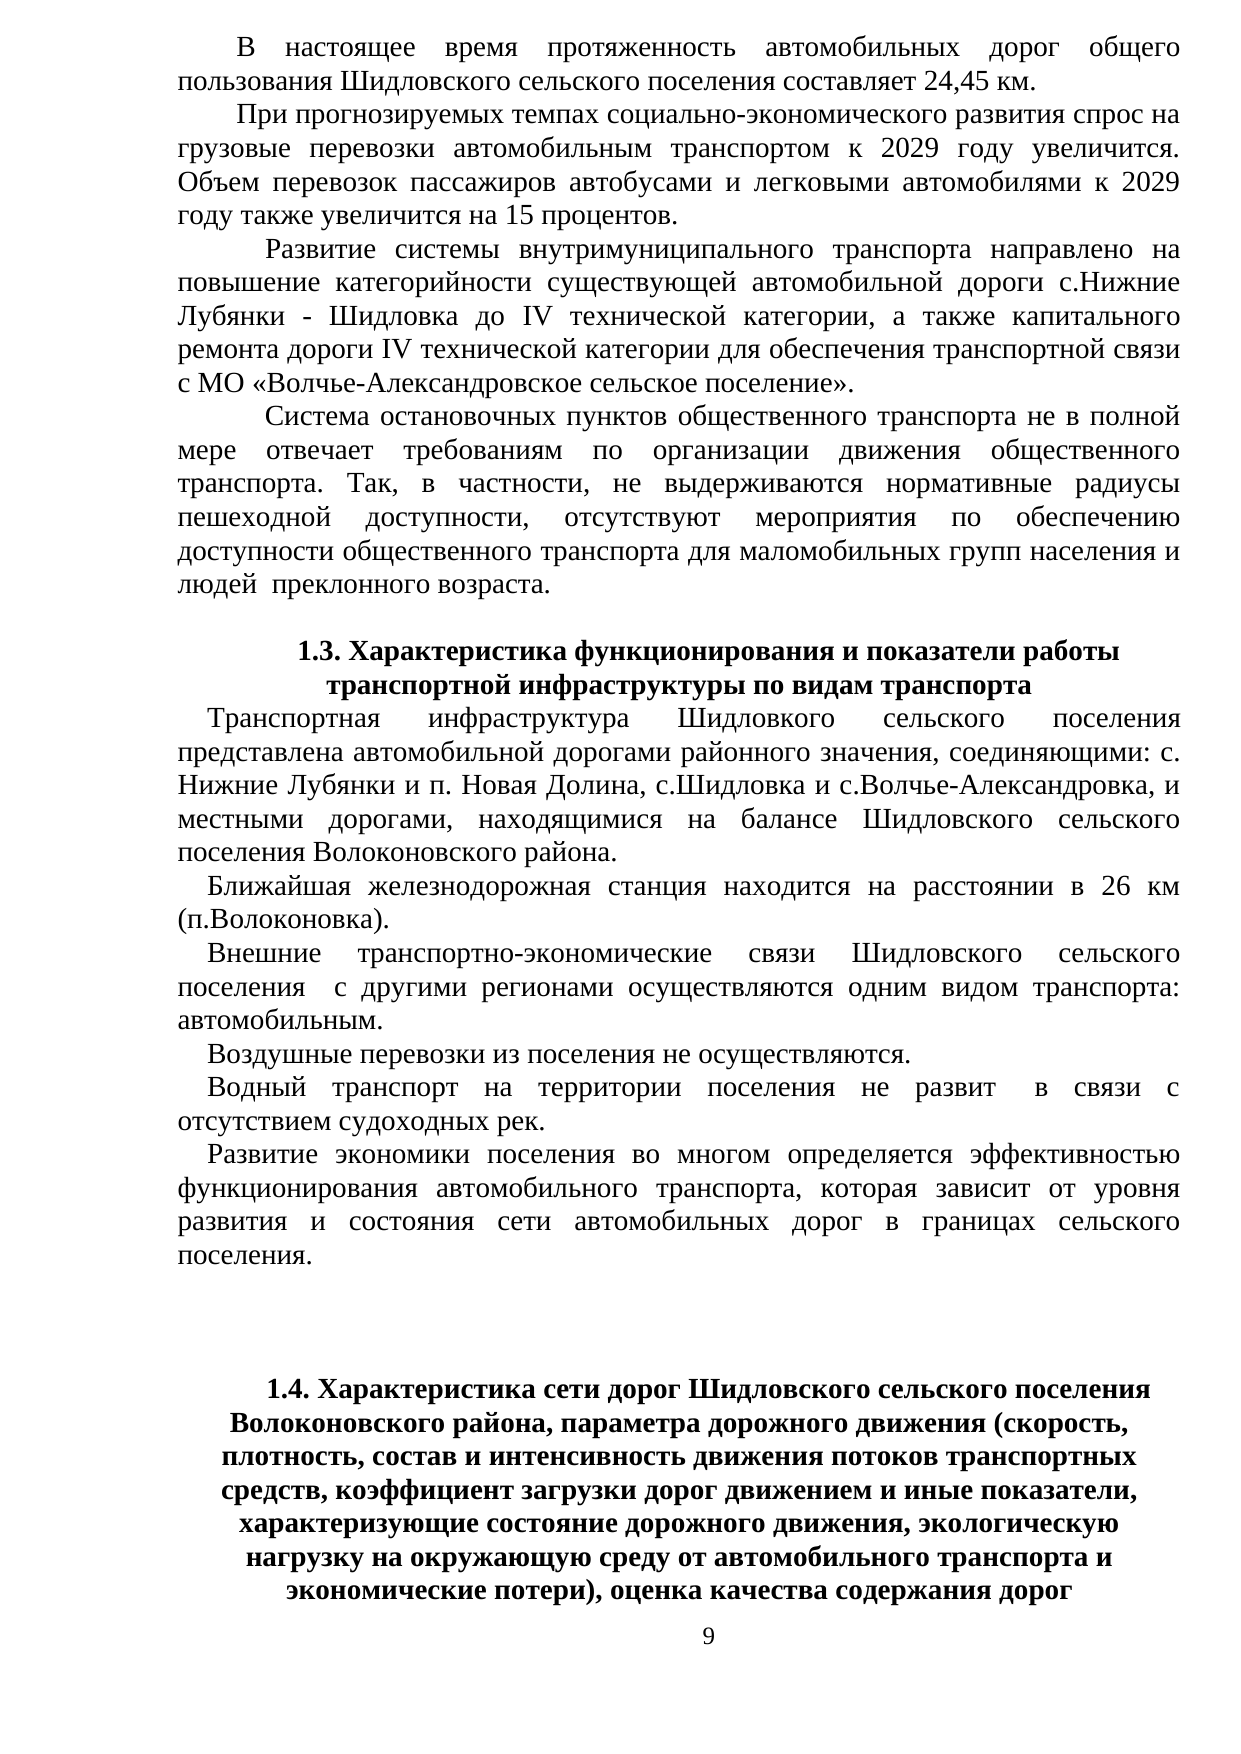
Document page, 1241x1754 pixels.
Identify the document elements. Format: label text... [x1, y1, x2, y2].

text В настоящее время протяженность автомобильных дорог общего пользования Шидловского сельского поселения составляет 24,45 км. [177, 29, 1181, 97]
text Транспортная инфраструктура Шидловкого сельского поселения представлена автомобильной дорогами районного значения, соединяющими: с. Нижние Лубянки и п. Новая Долина, с.Шидловка и с.Волчье-Александровка, и местными дорогами, находящимися на балансе Шидловского сельского поселения Волоконовского района. [177, 700, 1181, 868]
text Внешние транспортно-экономические связи Шидловского сельского поселения с другими регионами осуществляются одним видом транспорта: автомобильным. [177, 935, 1181, 1036]
text Развитие экономики поселения во многом определяется эффективностью функционирования автомобильного транспорта, которая зависит от уровня развития и состояния сети автомобильных дорог в границах сельского поселения. [177, 1136, 1181, 1271]
text Система остановочных пунктов общественного транспорта не в полной мере отвечает требованиям по организации движения общественного транспорта. Так, в частности, не выдерживаются нормативные радиусы пешеходной доступности, отсутствуют мероприятия по обеспечению доступности общественного транспорта для маломобильных групп населения и людей преклонного возраста. [177, 398, 1181, 600]
text Ближайшая железнодорожная станция находится на расстоянии в 26 км (п.Волоконовка). [177, 868, 1181, 935]
text Развитие системы внутримуниципального транспорта направлено на повышение категорийности существующей автомобильной дороги с.Нижние Лубянки - Шидловка до IV технической категории, а также капитального ремонта дороги IV технической категории для обеспечения транспортной связи с МО «Волчье-Александровское сельское поселение». [177, 231, 1181, 398]
text 1.3. Характеристика функционирования и показатели работы транспортной инфраструктуры по видам транспорта [177, 633, 1181, 700]
text Водный транспорт на территории поселения не развит в связи с отсутствием судоходных рек. [177, 1069, 1181, 1136]
text 1.4. Характеристика сети дорог Шидловского сельского поселения Волоконовского района, параметра дорожного движения (скорость, плотность, состав и интенсивность движения потоков транспортных средств, коэффициент загрузки дорог движением и иные показатели, характеризующие состояние дорожного движения, экологическую нагрузку на окружающую среду от автомобильного транспорта и экономические потери), оценка качества содержания дорог [177, 1371, 1181, 1606]
text При прогнозируемых темпах социально-экономического развития спрос на грузовые перевозки автомобильным транспортом к 2029 году увеличится. Объем перевозок пассажиров автобусами и легковыми автомобилями к 2029 году также увеличится на 15 процентов. [177, 97, 1181, 231]
text Воздушные перевозки из поселения не осуществляются. [177, 1036, 1181, 1069]
